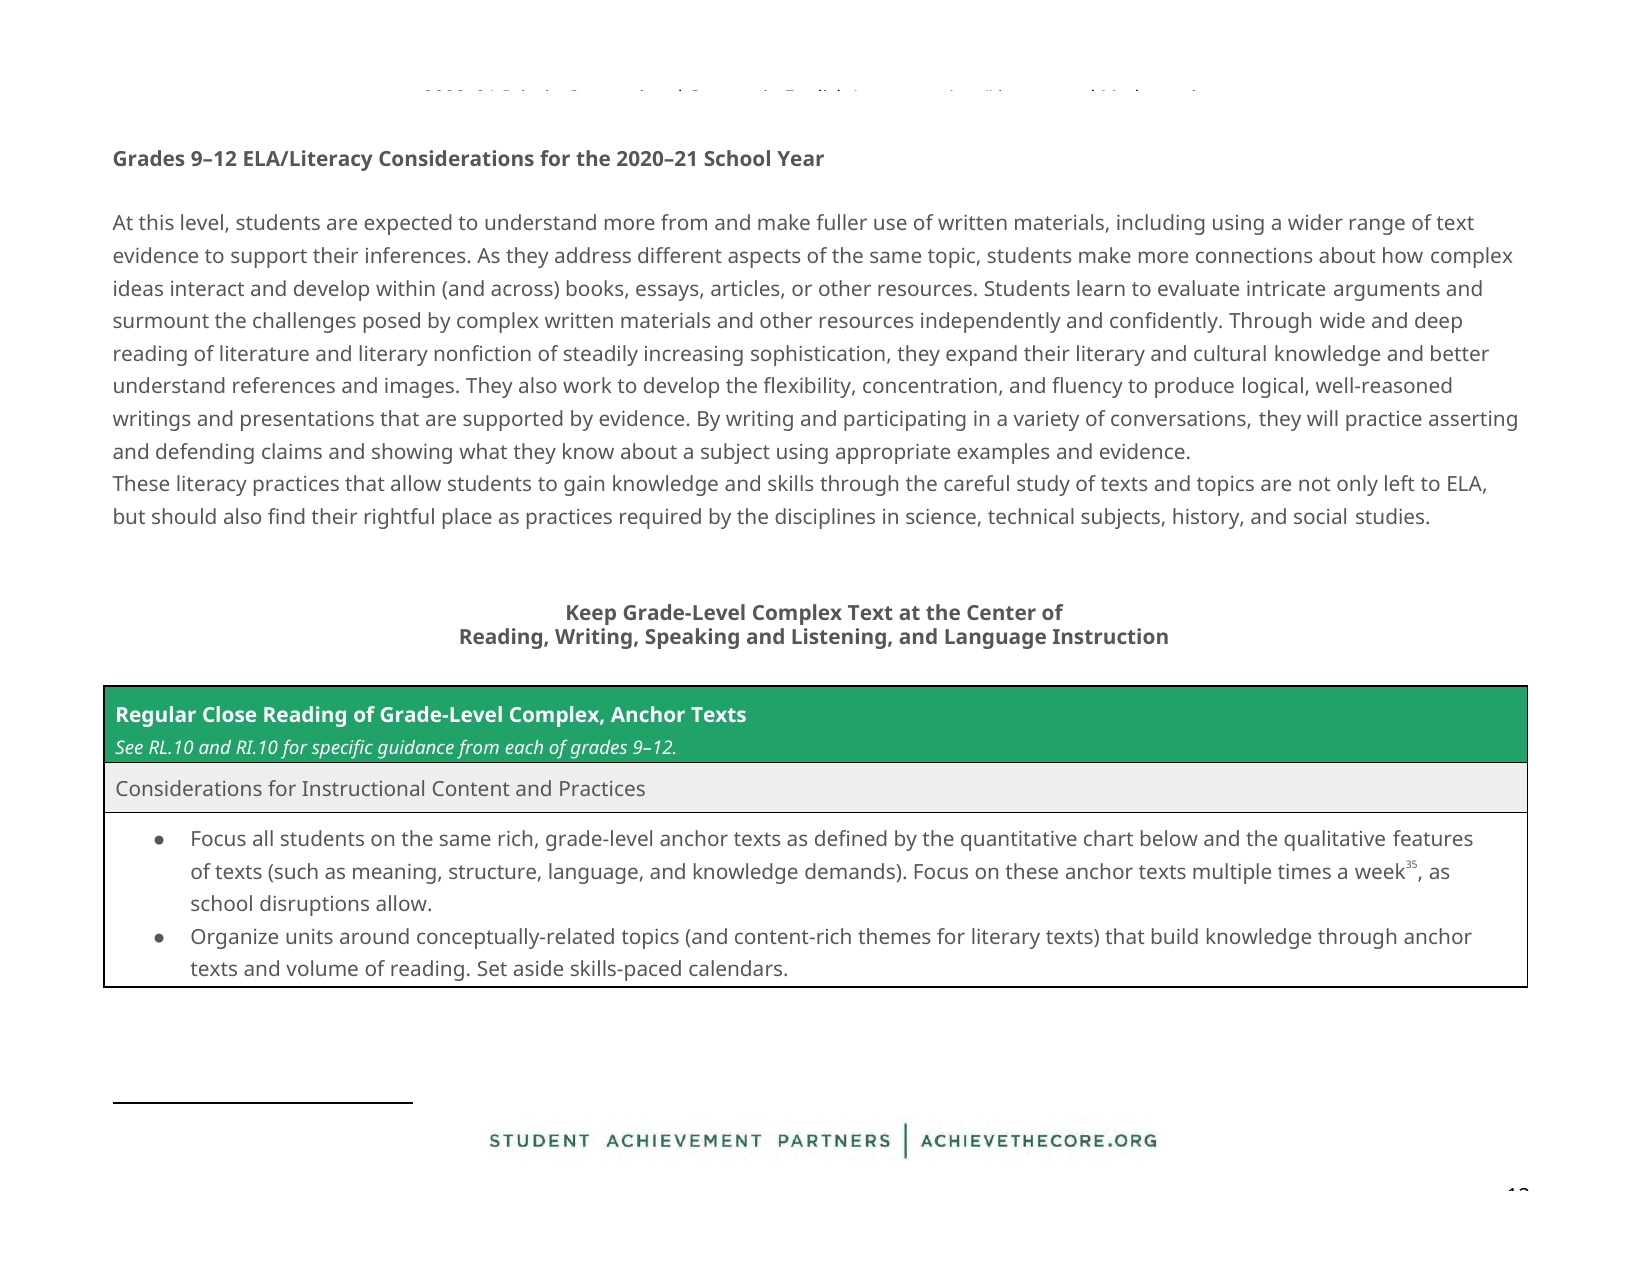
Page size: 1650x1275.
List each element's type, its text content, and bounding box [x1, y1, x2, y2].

text These literacy practices that allow students to gain knowledge and skills through the careful study of texts and topics are not only left to ELA, but should also find their rightful place as practices required by the disciplines in science, technical subjects, history, and social studies. [112, 469, 1523, 531]
text Grades 9–12 ELA/Literacy Considerations for the 2020–21 School Year [112, 144, 1650, 172]
text At this level, students are expected to understand more from and make fuller use of written materials, including using a wider range of text evidence to support their inferences. As they address different aspects of the same topic, students make more connections about how complex ideas interact and develop within (and across) books, essays, articles, or other resources. Students learn to evaluate intricate arguments and surmount the challenges posed by complex written materials and other resources independently and confidently. Through wide and deep reading of literature and literary nonfiction of steadily increasing sophistication, they expand their literary and cultural knowledge and better understand references and images. They also work to develop the flexibility, concentration, and fluency to produce logical, well-reasoned writings and presentations that are supported by evidence. By writing and participating in a variety of conversations, they will practice asserting and defending claims and showing what they know about a subject using appropriate examples and evidence. [112, 208, 1531, 465]
table_cell Focus all students on the same rich, grade-level anchor texts as defined by the quantitative chart below and the qualitative features of texts (such as meaning, structure, language, and knowledge demands). Focus on these anchor texts multiple times a week35, as school disruptions allow. Organize units around conceptually-related topics (and content-rich themes for literary texts) that build knowledge through anchor texts and volume of reading. Set aside skills-paced calendars. [105, 813, 1527, 986]
picture [488, 1118, 1160, 1161]
table_cell Considerations for Instructional Content and Practices [105, 763, 1527, 812]
text Reading, Writing, Speaking and Listening, and Language Instruction [451, 626, 1176, 649]
table_header Regular Close Reading of Grade-Level Complex, Anchor Texts See RL.10 and RI.10 for specific guidance from each of grades 9–12. [105, 687, 1527, 762]
text Keep Grade-Level Complex Text at the Center of [451, 602, 1176, 626]
